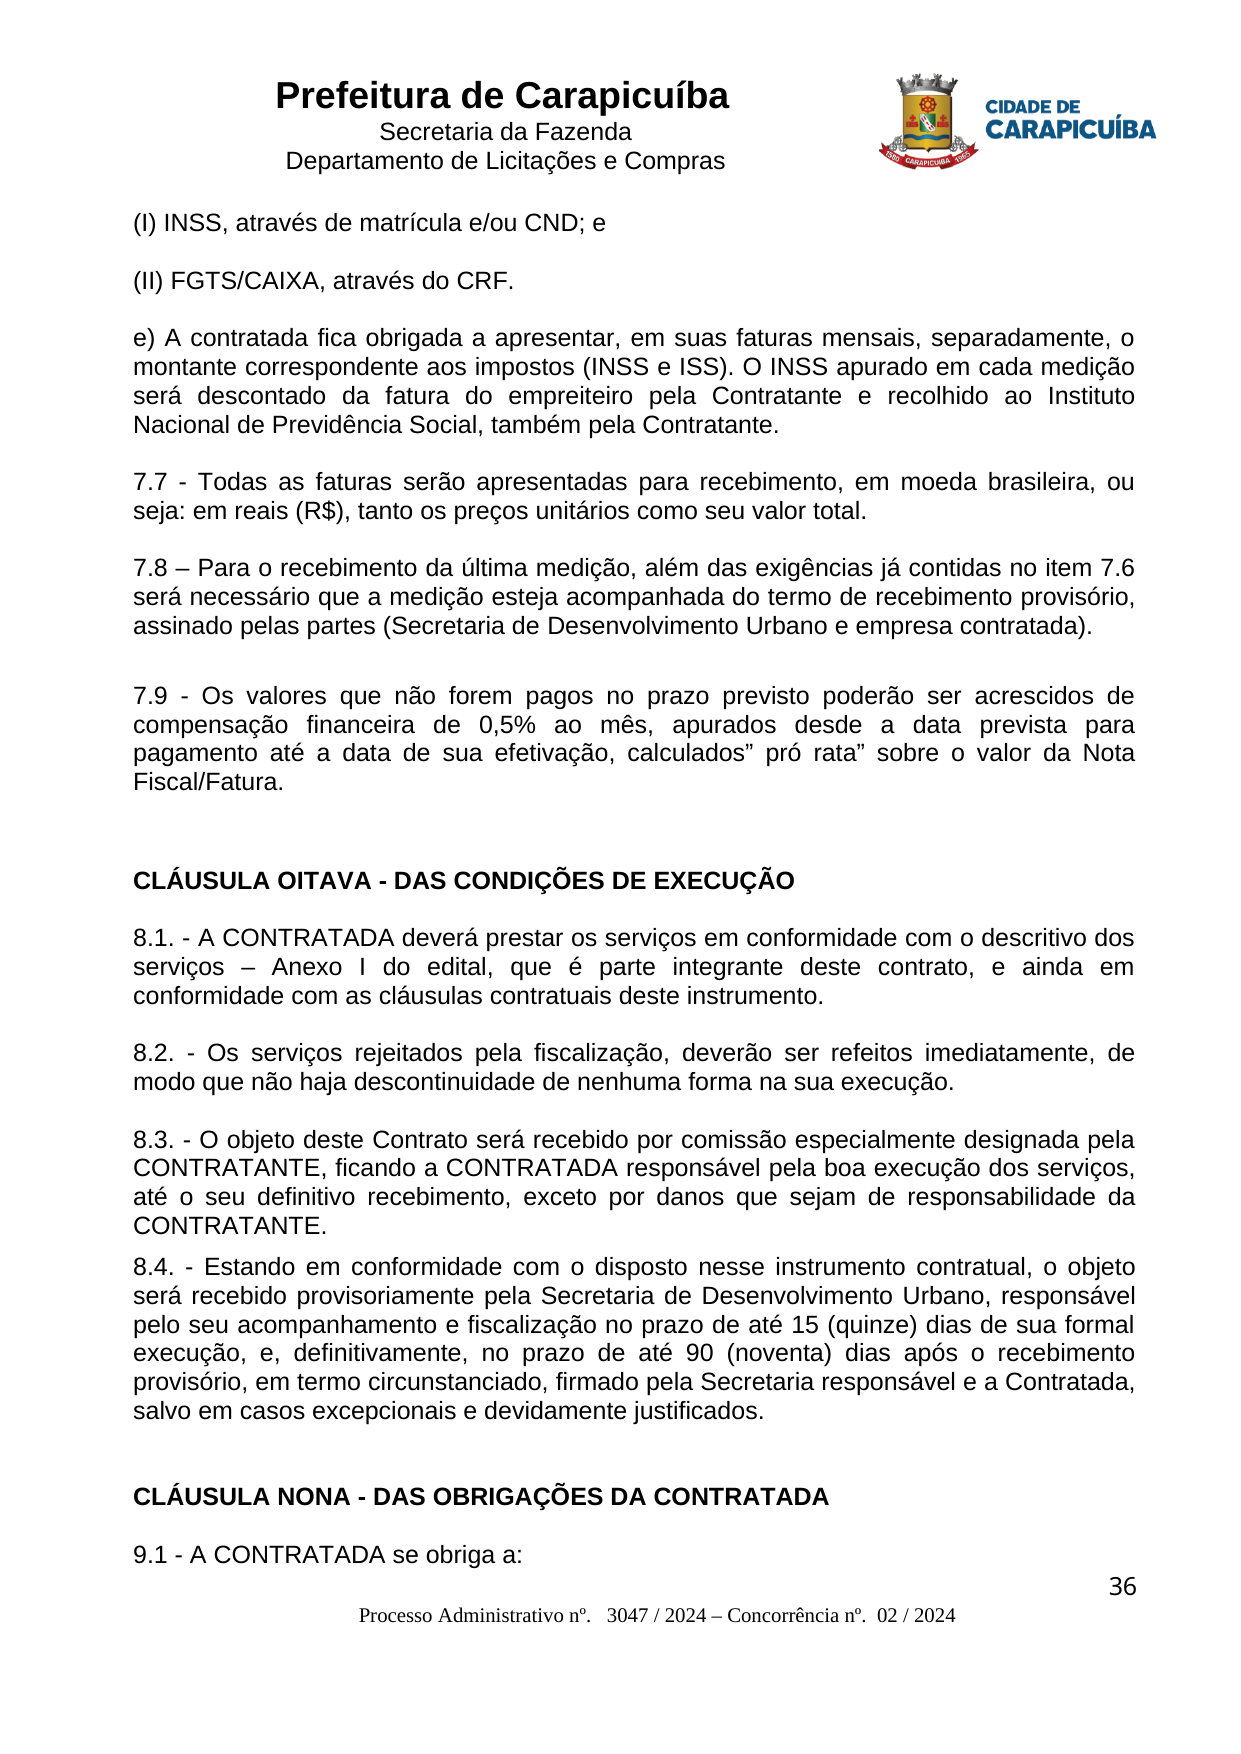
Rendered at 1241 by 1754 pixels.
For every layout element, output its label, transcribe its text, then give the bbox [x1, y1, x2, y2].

text 7.7 - Todas as faturas serão apresentadas para recebimento, em moeda brasileira, ou seja: em reais (R$), tanto os preços unitários como seu valor total. [133, 467, 1137, 525]
text (II) FGTS/CAIXA, através do CRF. [133, 266, 1137, 295]
text 7.8 – Para o recebimento da última medição, além das exigências já contidas no item 7.6 será necessário que a medição esteja acompanhada do termo de recebimento provisório, assinado pelas partes (Secretaria de Desenvolvimento Urbano e empresa contratada). [133, 553, 1137, 640]
text 9.1 - A CONTRATADA se obriga a: [133, 1540, 1137, 1568]
text (I) INSS, através de matrícula e/ou CND; e [133, 208, 1137, 237]
text 8.2. - Os serviços rejeitados pela fiscalização, deverão ser refeitos imediatamente, de modo que não haja descontinuidade de nenhuma forma na sua execução. [133, 1038, 1137, 1096]
text 8.3. - O objeto deste Contrato será recebido por comissão especialmente designada pela CONTRATANTE, ficando a CONTRATADA responsável pela boa execução dos serviços, até o seu definitivo recebimento, exceto por danos que sejam de responsabilidade da CONTRATANTE. [133, 1125, 1137, 1240]
text CLÁUSULA NONA - DAS OBRIGAÇÕES DA CONTRATADA [133, 1482, 1137, 1511]
picture [877, 65, 1159, 172]
text 8.4. - Estando em conformidade com o disposto nesse instrumento contratual, o objeto será recebido provisoriamente pela Secretaria de Desenvolvimento Urbano, responsável pelo seu acompanhamento e fiscalização no prazo de até 15 (quinze) dias de sua formal execução, e, definitivamente, no prazo de até 90 (noventa) dias após o recebimento provisório, em termo circunstanciado, firmado pela Secretaria responsável e a Contratada, salvo em casos excepcionais e devidamente justificados. [133, 1252, 1137, 1425]
text e) A contratada fica obrigada a apresentar, em suas faturas mensais, separadamente, o montante correspondente aos impostos (INSS e ISS). O INSS apurado em cada medição será descontado da fatura do empreiteiro pela Contratante e recolhido ao Instituto Nacional de Previdência Social, também pela Contratante. [133, 323, 1137, 438]
text 7.9 - Os valores que não forem pagos no prazo previsto poderão ser acrescidos de compensação financeira de 0,5% ao mês, apurados desde a data prevista para pagamento até a data de sua efetivação, calculados” pró rata” sobre o valor da Nota Fiscal/Fatura. [133, 681, 1137, 796]
text 8.1. - A CONTRATADA deverá prestar os serviços em conformidade com o descritivo dos serviços – Anexo I do edital, que é parte integrante deste contrato, e ainda em conformidade com as cláusulas contratuais deste instrumento. [133, 923, 1137, 1010]
text CLÁUSULA OITAVA - DAS CONDIÇÕES DE EXECUÇÃO [133, 866, 1137, 895]
